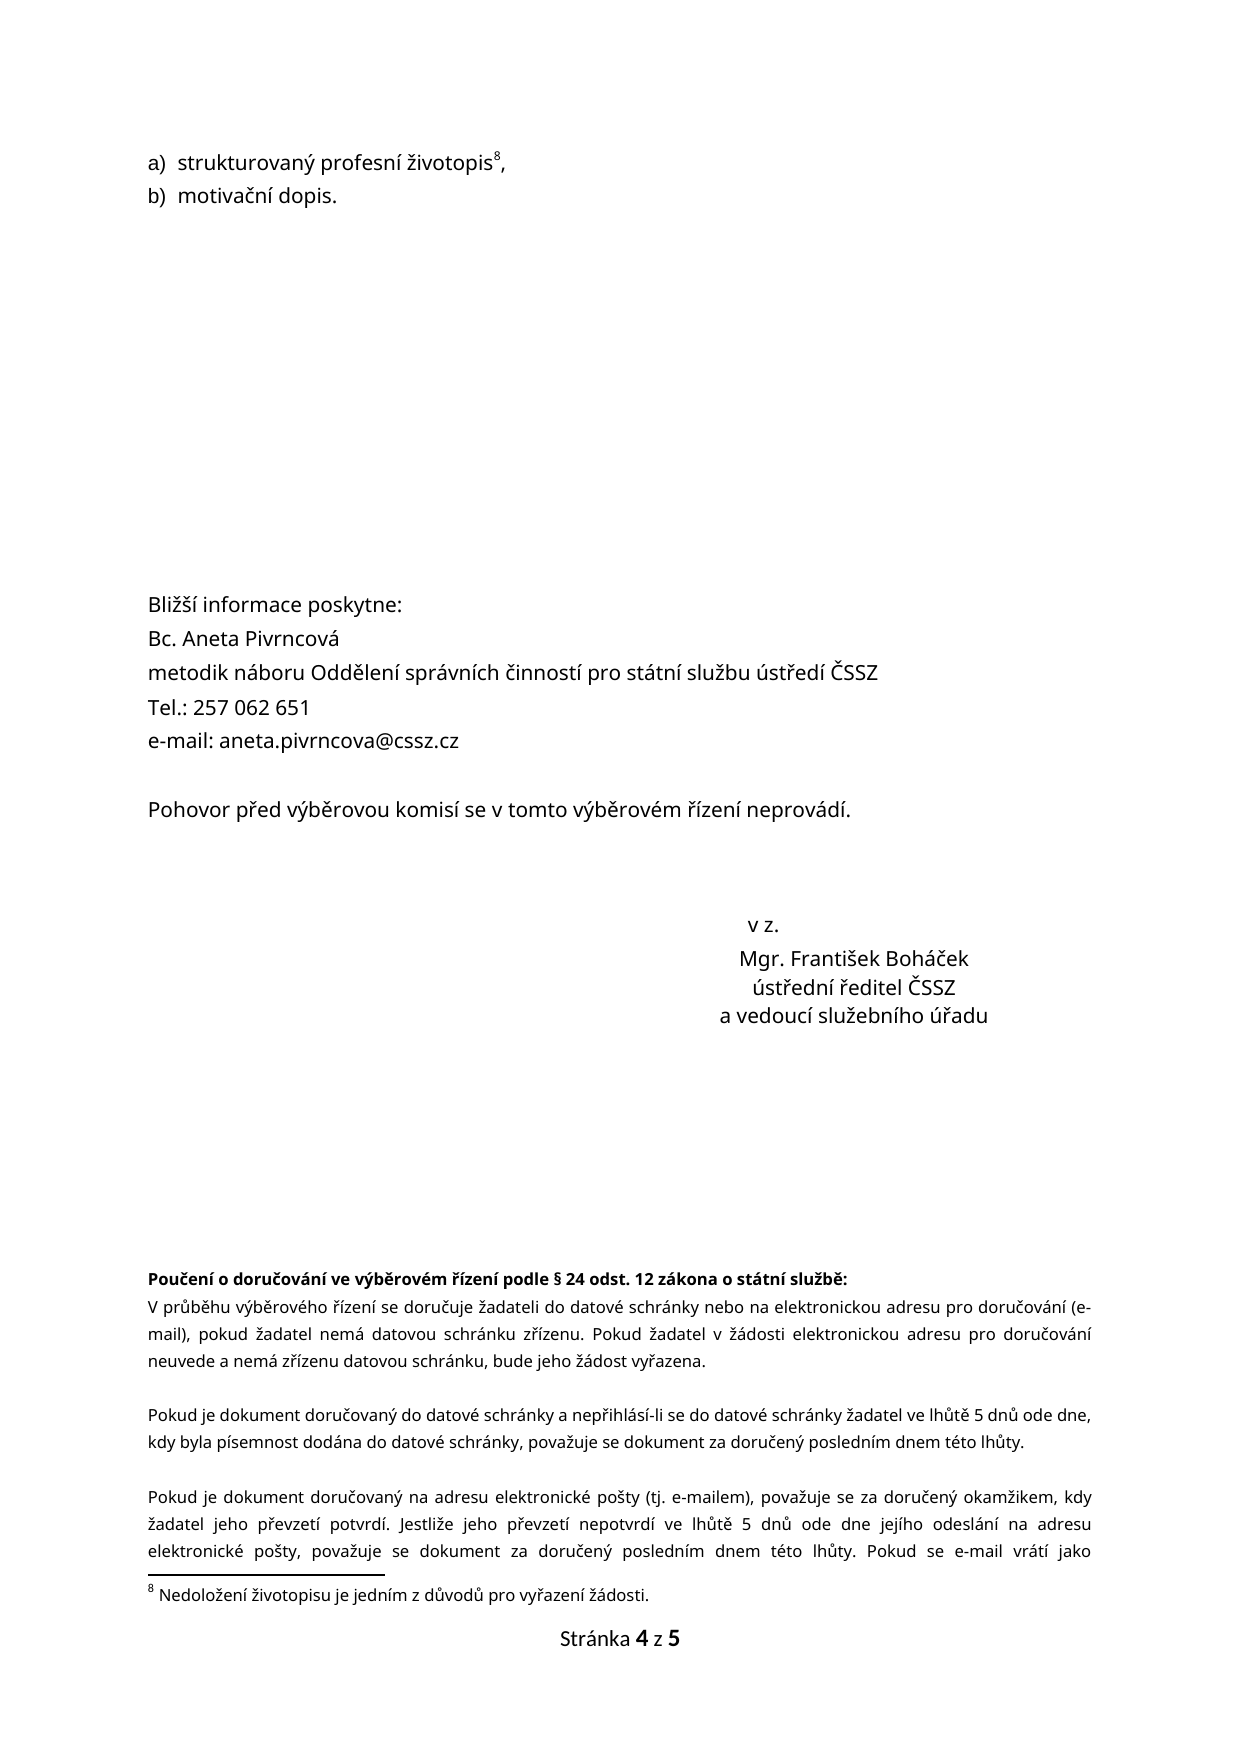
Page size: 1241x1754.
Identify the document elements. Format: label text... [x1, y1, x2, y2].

text Bližší informace poskytne: [148, 590, 1093, 619]
table_header Mgr. František Boháček [615, 944, 1093, 973]
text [148, 1486, 1093, 1563]
text Poučení o doručování ve výběrovém řízení podle § 24 odst. 12 zákona o státní službě: [148, 1268, 1093, 1291]
text v z. [673, 910, 1093, 939]
list strukturovaný profesní životopis, [148, 148, 1093, 176]
text Pokud je dokument doručovaný do datové schránky a nepřihlásí-li se do datové schránky žadatel ve lhůtě 5 dnů ode dne, kdy byla písemnost dodána do datové schránky, považuje se dokument za doručený posledním dnem této lhůty. [148, 1404, 1093, 1454]
text Pohovor před výběrovou komisí se v tomto výběrovém řízení neprovádí. [148, 795, 1093, 823]
table_cell a vedoucí služebního úřadu [615, 1001, 1093, 1029]
text e-mail: aneta.pivrncova@cssz.cz [148, 727, 1093, 755]
table_cell ústřední ředitel ČSSZ [615, 973, 1093, 1001]
text Bc. Aneta Pivrncová [148, 624, 1093, 653]
text metodik náboru Oddělení správních činností pro státní službu ústředí ČSSZ [148, 658, 1093, 687]
text V průběhu výběrového řízení se doručuje žadateli do datové schránky nebo na elektronickou adresu pro doručování (e-mail), pokud žadatel nemá datovou schránku zřízenu. Pokud žadatel v žádosti elektronickou adresu pro doručování neuvede a nemá zřízenu datovou schránku, bude jeho žádost vyřazena. [148, 1295, 1093, 1372]
text Tel.: 257 062 651 [148, 693, 1093, 721]
list motivační dopis. [148, 182, 1093, 210]
